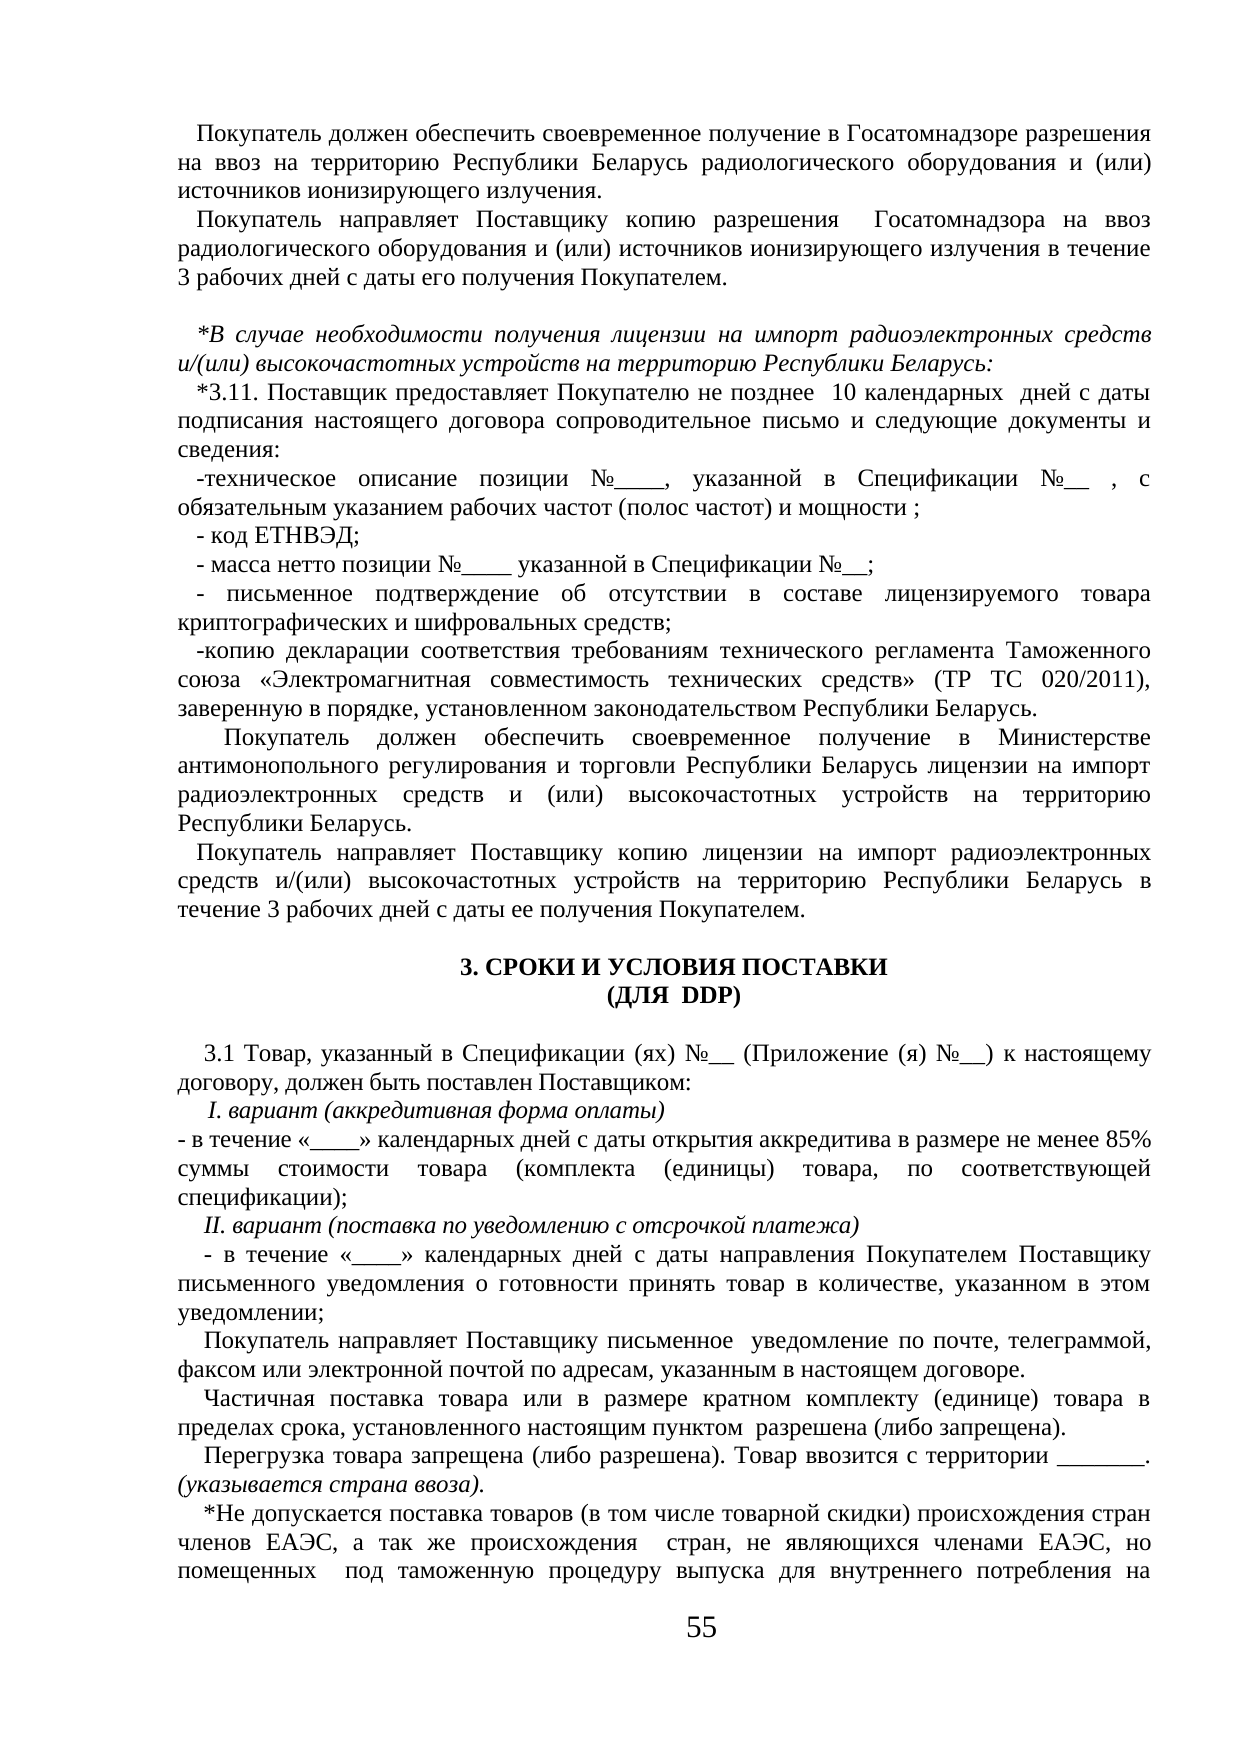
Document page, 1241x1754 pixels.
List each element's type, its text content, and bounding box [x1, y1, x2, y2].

text Покупатель направляет Поставщику копию разрешения Госатомнадзора на ввоз радиологического оборудования и (или) источников ионизирующего излучения в течение 3 рабочих дней с даты его получения Покупателем. [177, 204, 1152, 291]
text Покупатель направляет Поставщику копию лицензии на импорт радиоэлектронных средств и/(или) высокочастотных устройств на территорию Республики Беларусь в течение 3 рабочих дней с даты ее получения Покупателем. [177, 837, 1152, 923]
text *В случае необходимости получения лицензии на импорт радиоэлектронных средств и/(или) высокочастотных устройств на территорию Республики Беларусь: [177, 319, 1152, 377]
text -техническое описание позиции №____, указанной в Спецификации №__ , с обязательным указанием рабочих частот (полос частот) и мощности ; [177, 463, 1152, 521]
text Частичная поставка товара или в размере кратном комплекту (единице) товара в пределах срока, установленного настоящим пунктом разрешена (либо запрещена). [177, 1383, 1152, 1441]
text - в течение «____» календарных дней с даты направления Покупателем Поставщику письменного уведомления о готовности принять товар в количестве, указанном в этом уведомлении; [177, 1239, 1152, 1326]
text вариант (аккредитивная форма оплаты) [177, 1096, 1152, 1124]
text - в течение «____» календарных дней с даты открытия аккредитива в размере не менее 85% суммы стоимости товара (комплекта (единицы) товара, по соответствующей спецификации); [177, 1124, 1152, 1211]
list (для DDP) [177, 981, 1152, 1009]
text 3.1 Товар, указанный в Спецификации (ях) №__ (Приложение (я) №__) к настоящему договору, должен быть поставлен Поставщиком: [177, 1038, 1152, 1096]
text *3.11. Поставщик предоставляет Покупателю не позднее 10 календарных дней с даты подписания настоящего договора сопроводительное письмо и следующие документы и сведения: [177, 377, 1152, 463]
text Покупатель направляет Поставщику письменное уведомление по почте, телеграммой, факсом или электронной почтой по адресам, указанным в настоящем договоре. [177, 1326, 1152, 1383]
text Покупатель должен обеспечить своевременное получение в Министерстве антимонопольного регулирования и торговли Республики Беларусь лицензии на импорт радиоэлектронных средств и (или) высокочастотных устройств на территорию Республики Беларусь. [177, 722, 1152, 837]
text Покупатель должен обеспечить своевременное получение в Госатомнадзоре разрешения на ввоз на территорию Республики Беларусь радиологического оборудования и (или) источников ионизирующего излучения. [177, 118, 1152, 204]
text - письменное подтверждение об отсутствии в составе лицензируемого товара криптографических и шифровальных средств; [177, 578, 1152, 636]
text - масса нетто позиции №____ указанной в Спецификации №__; [177, 549, 1152, 578]
text - код ЕТНВЭД; [177, 521, 1152, 549]
list 3. Сроки И УСЛОВИЯ поставки [177, 952, 1152, 981]
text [177, 1498, 1152, 1584]
text II. вариант (поставка по уведомлению с отсрочкой платежа) [177, 1211, 1152, 1239]
text Перегрузка товара запрещена (либо разрешена). Товар ввозится с территории _______. (указывается страна ввоза). [177, 1441, 1152, 1498]
text -копию декларации соответствия требованиям технического регламента Таможенного союза «Электромагнитная совместимость технических средств» (ТР ТС 020/2011), заверенную в порядке, установленном законодательством Республики Беларусь. [177, 636, 1152, 722]
